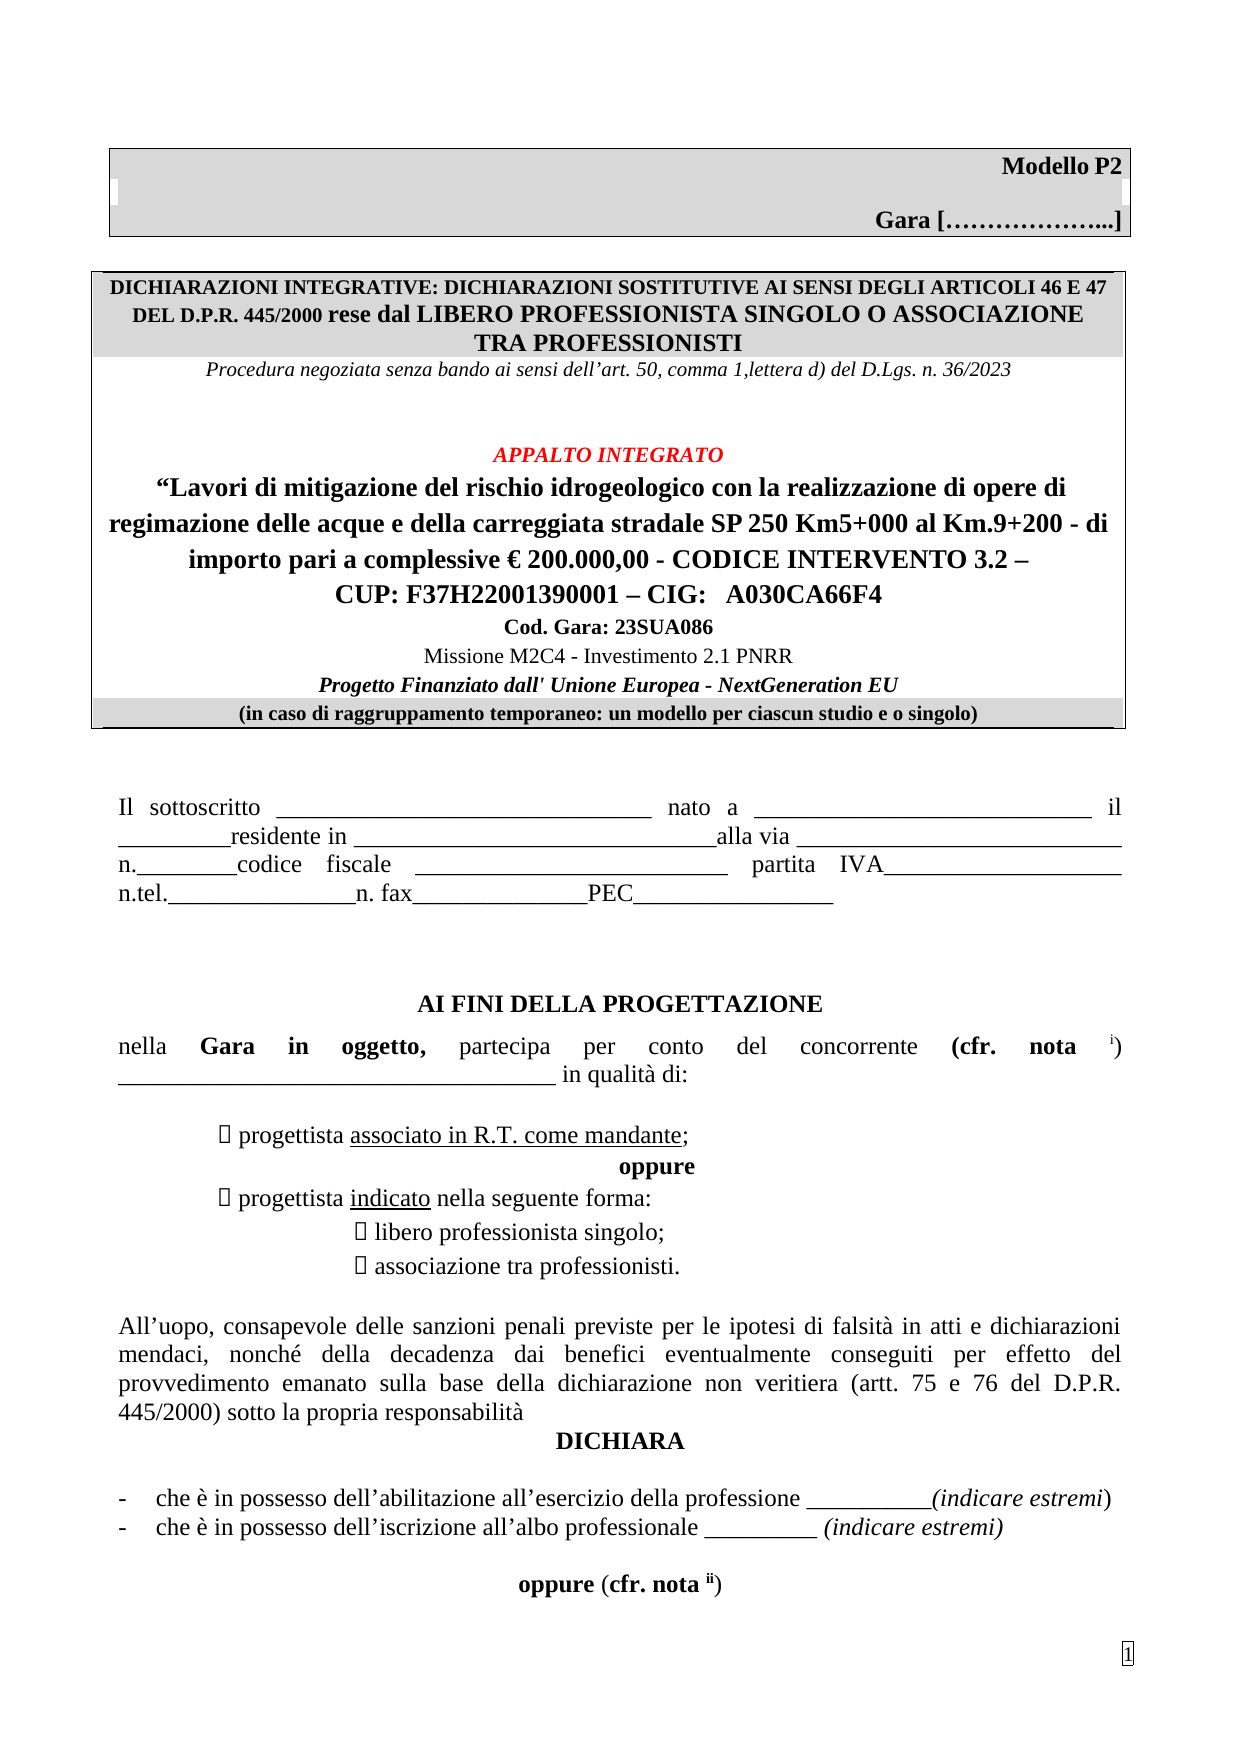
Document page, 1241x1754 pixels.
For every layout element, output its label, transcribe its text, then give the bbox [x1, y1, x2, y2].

text oppure [118, 1151, 1122, 1180]
text - che è in possesso dell’iscrizione all’albo professionale _________ (indicare estremi) [118, 1512, 1122, 1541]
text Gara [………………...] [110, 202, 1130, 236]
table_header DICHIARAZIONI INTEGRATIVE: DICHIARAZIONI SOSTITUTIVE AI SENSI DEGLI ARTICOLI 46 E 47 DEL D.P.R. 445/2000 rese dal LIBERO PROFESSIONISTA SINGOLO O ASSOCIAZIONE TRA PROFESSIONISTI Procedura negoziata senza bando ai sensi dell’art. 50, comma 1,lettera d) del D.Lgs. n. 36/2023 APPALTO INTEGRATO “Lavori di mitigazione del rischio idrogeologico con la realizzazione di opere di regimazione delle acque e della carreggiata stradale SP 250 Km5+000 al Km.9+200 - di importo pari a complessive € 200.000,00 - CODICE INTERVENTO 3.2 – CUP: F37H22001390001 – CIG: A030CA66F4 Cod. Gara: 23SUA086 Missione M2C4 - Investimento 2.1 PNRR Progetto Finanziato dall' Unione Europea - NextGeneration EU (in caso di raggruppamento temporaneo: un modello per ciascun studio e o singolo) [92, 272, 1125, 728]
text DICHIARA [118, 1426, 1122, 1454]
text All’uopo, consapevole delle sanzioni penali previste per le ipotesi di falsità in atti e dichiarazioni mendaci, nonché della decadenza dai benefici eventualmente conseguiti per effetto del provvedimento emanato sulla base della dichiarazione non veritiera (artt. 75 e 76 del D.P.R. 445/2000) sotto la propria responsabilità [118, 1311, 1122, 1426]
text oppure (cfr. nota ) [118, 1569, 1122, 1598]
text Il sottoscritto ______________________________ nato a ___________________________ il _________residente in _____________________________alla via __________________________ n.________codice fiscale _________________________ partita IVA___________________ n.tel._______________n. fax______________PEC________________ [118, 792, 1122, 907]
text nella Gara in oggetto, partecipa per conto del concorrente (cfr. nota ) ___________________________________ in qualità di: [118, 1031, 1122, 1088]
text  progettista indicato nella seguente forma: [118, 1180, 1122, 1214]
text  associazione tra professionisti. [192, 1248, 1122, 1282]
text  progettista associato in R.T. come mandante; [118, 1117, 1122, 1151]
text - che è in possesso dell’abilitazione all’esercizio della professione __________(indicare estremi) [118, 1483, 1122, 1512]
text Modello P2 [110, 149, 1130, 179]
text AI FINI DELLA PROGETTAZIONE [118, 989, 1122, 1018]
text  libero professionista singolo; [192, 1214, 1122, 1248]
